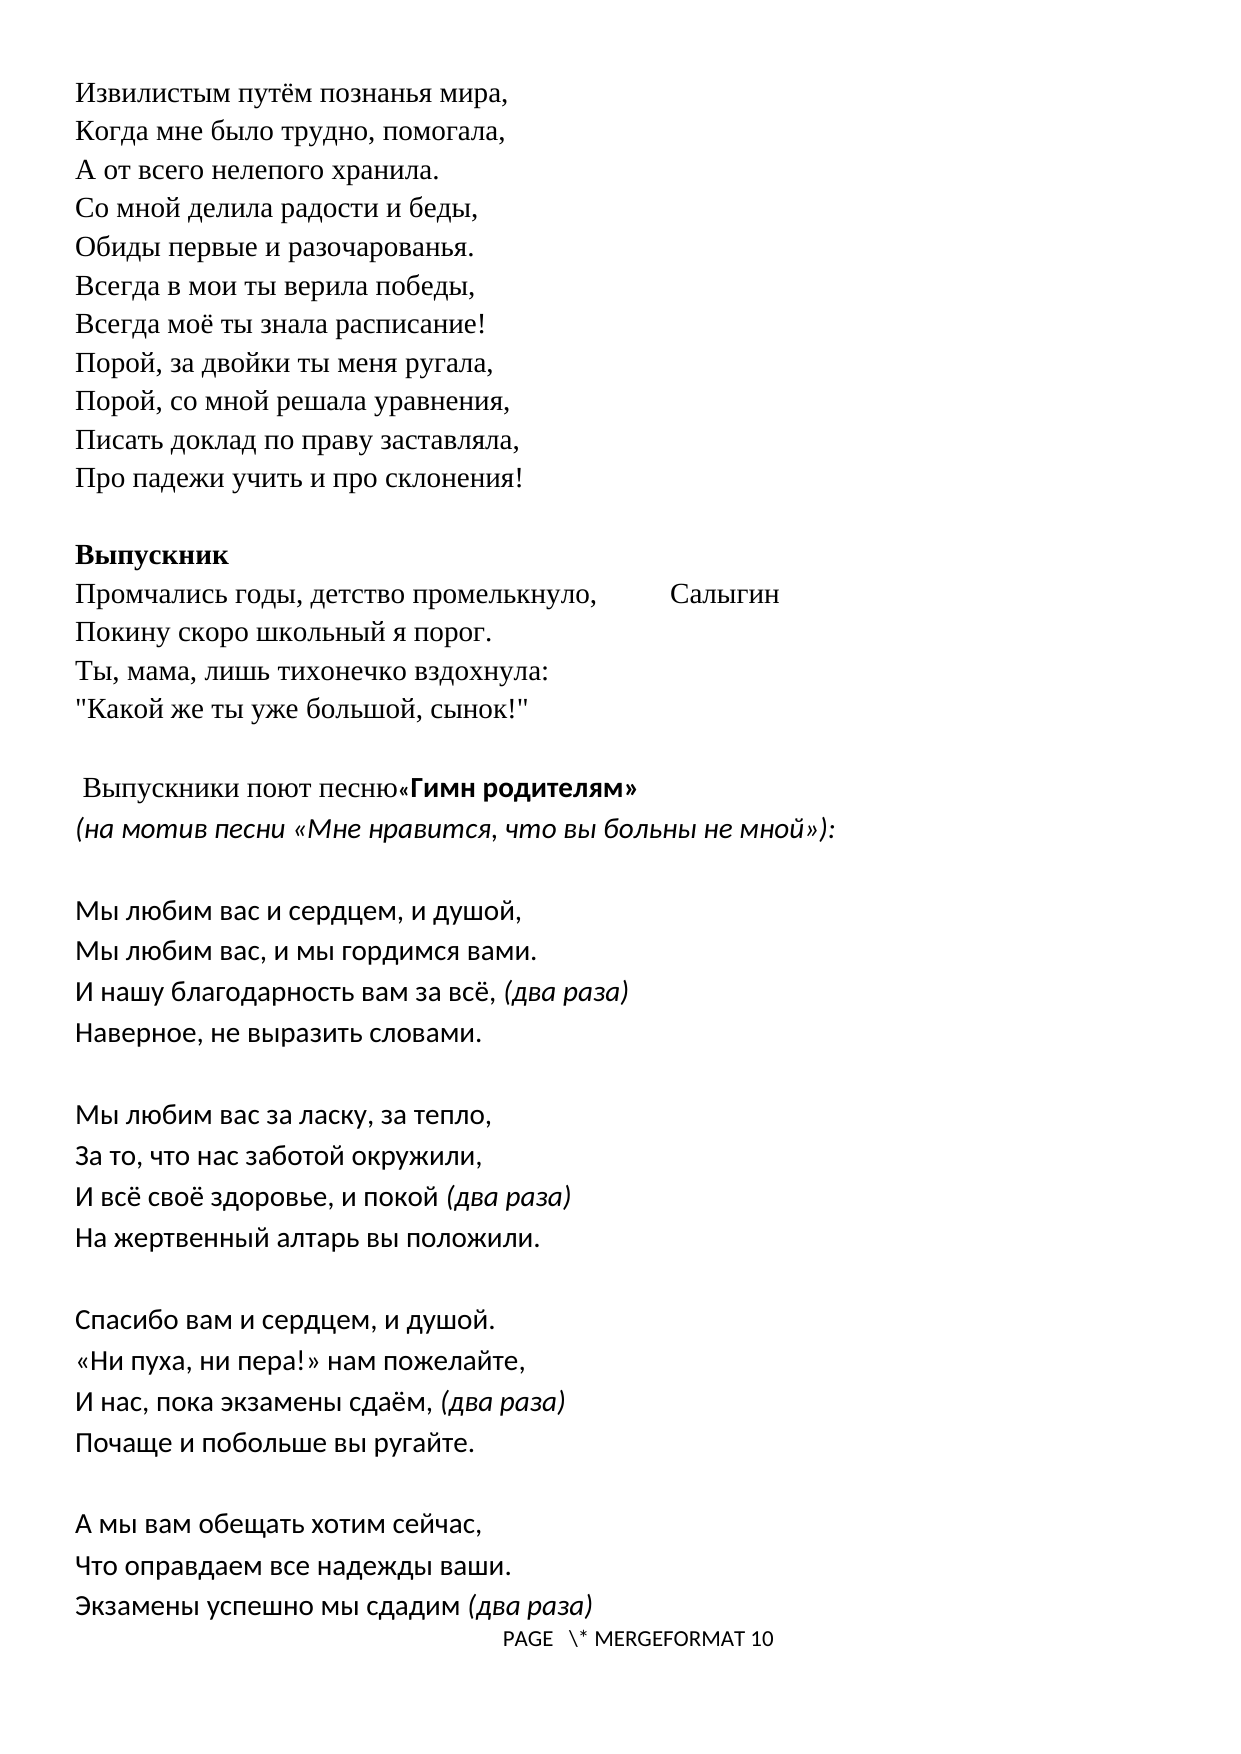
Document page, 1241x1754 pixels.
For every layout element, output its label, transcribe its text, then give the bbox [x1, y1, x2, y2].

text Порой, за двойки ты меня ругала, [75, 345, 1196, 378]
text А от всего нелепого хранила. [75, 152, 1196, 186]
text Про падежи учить и про склонения! [75, 460, 1196, 494]
text Со мной делила радости и беды, [75, 191, 1196, 224]
text "Какой же ты уже большой, сынок!" [75, 692, 1196, 725]
text Обиды первые и разочарованья. [75, 229, 1196, 263]
text Извилистым путём познанья мира, [75, 75, 1196, 108]
text Писать доклад по праву заставляла, [75, 422, 1196, 455]
text Промчались годы, детство промелькнуло, Салыгин [75, 576, 1196, 609]
text Ты, мама, лишь тихонечко вздохнула: [75, 653, 1196, 687]
text Порой, со мной решала уравнения, [75, 383, 1196, 417]
text Покину скоро школьный я порог. [75, 614, 1196, 648]
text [75, 769, 1196, 1623]
text Всегда в мои ты верила победы, [75, 268, 1196, 301]
text Когда мне было трудно, помогала, [75, 113, 1196, 147]
text Всегда моё ты знала расписание! [75, 306, 1196, 340]
text Выпускник [75, 537, 1196, 571]
